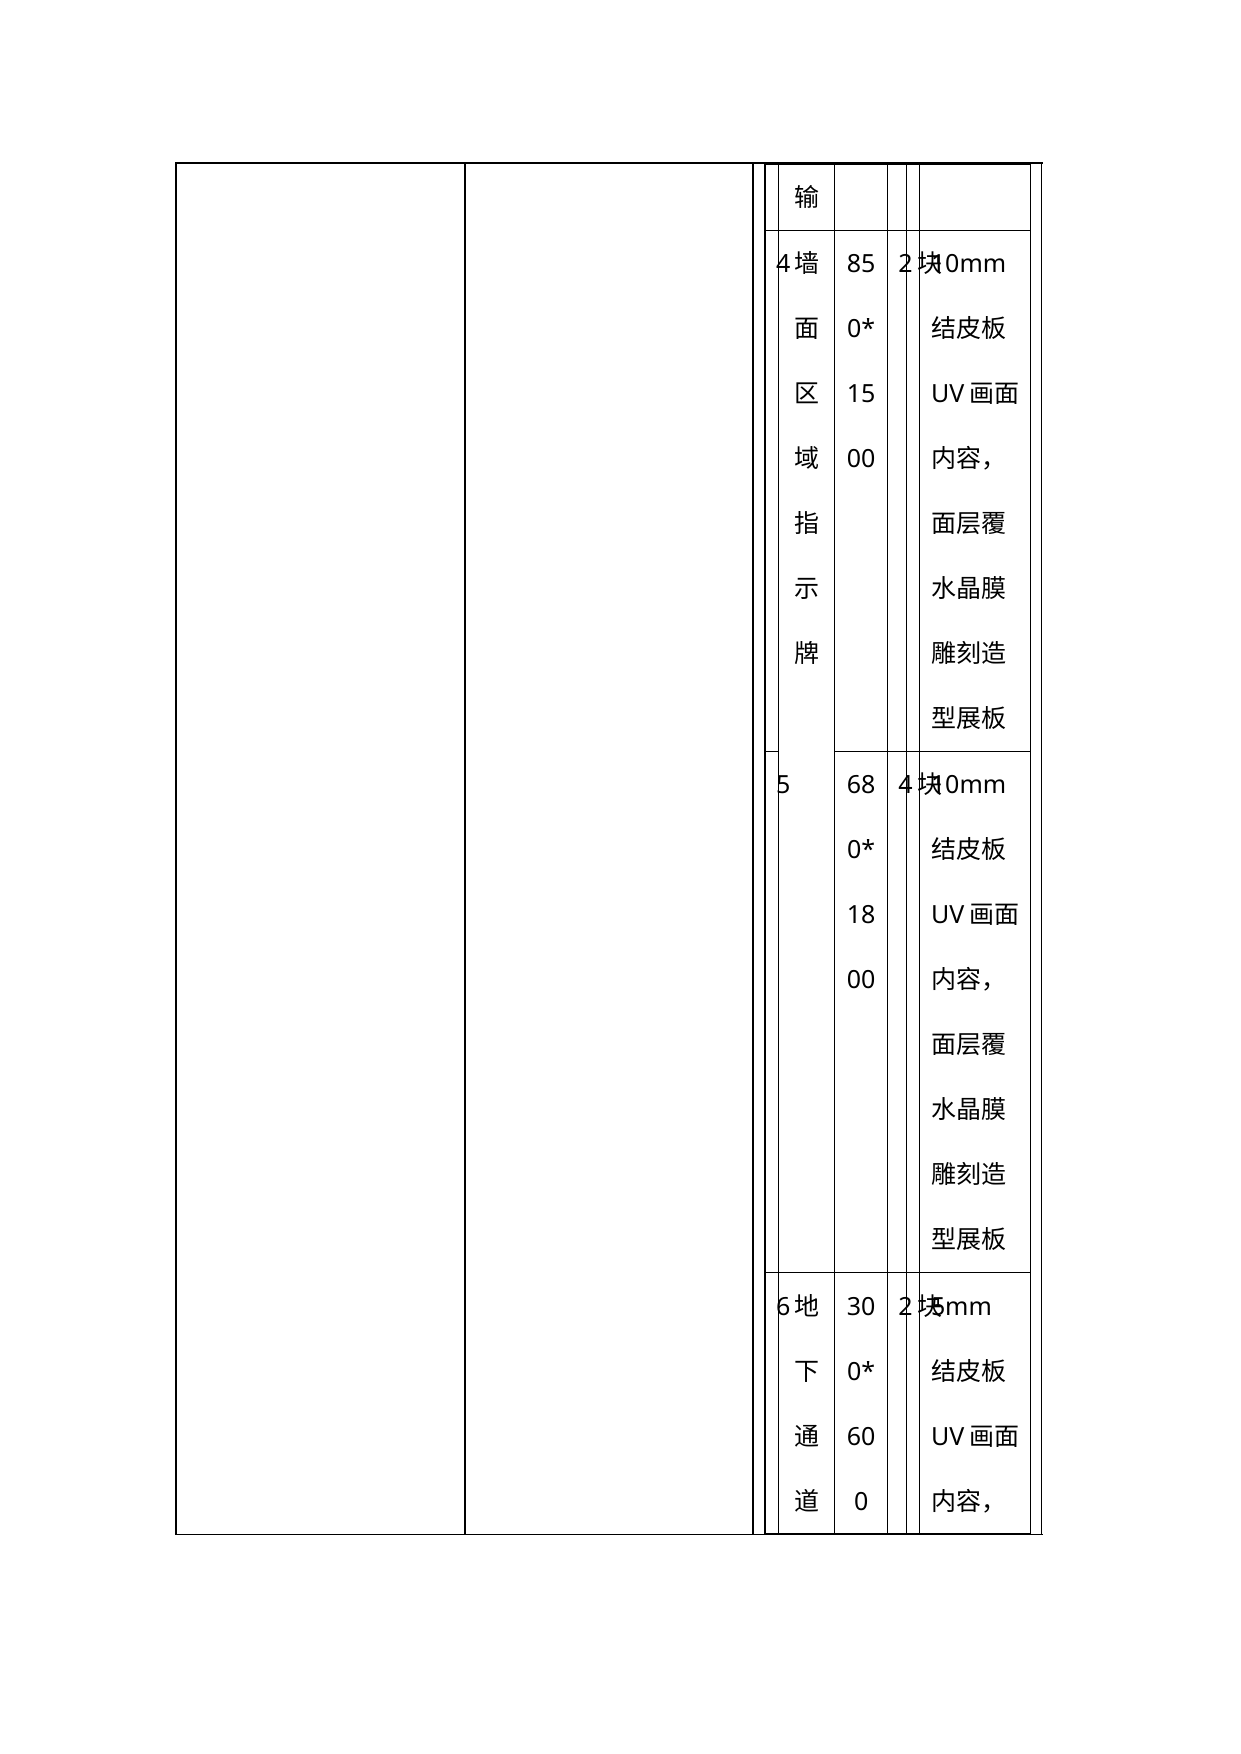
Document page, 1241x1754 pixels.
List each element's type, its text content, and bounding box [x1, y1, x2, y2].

table_cell 一、展板内容： 备注：以上费用含设计、安装、运输 二、标识标牌内容： [888, 231, 906, 751]
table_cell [835, 1273, 887, 1533]
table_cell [920, 165, 1030, 230]
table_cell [754, 164, 764, 1534]
table_cell 一、展板内容： 备注：以上费用含设计、安装、运输 二、标识标牌内容： [835, 231, 887, 751]
table_cell 一、展板内容： 备注：以上费用含设计、安装、运输 二、标识标牌内容： [920, 752, 1030, 1272]
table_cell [888, 1273, 906, 1533]
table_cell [835, 165, 887, 230]
table_cell [466, 164, 752, 1534]
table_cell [779, 165, 834, 230]
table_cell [888, 165, 906, 230]
table_cell 一、展板内容： 备注：以上费用含设计、安装、运输 二、标识标牌内容： [779, 231, 834, 1272]
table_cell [1031, 164, 1041, 1534]
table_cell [779, 1273, 834, 1533]
table_cell 1 [177, 164, 464, 1534]
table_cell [907, 165, 919, 230]
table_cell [907, 1273, 919, 1533]
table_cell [766, 165, 778, 230]
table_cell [920, 1273, 1030, 1533]
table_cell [766, 1273, 778, 1533]
table_cell 一、展板内容： 备注：以上费用含设计、安装、运输 二、标识标牌内容： [835, 752, 887, 1272]
table_cell 一、展板内容： 备注：以上费用含设计、安装、运输 二、标识标牌内容： [920, 231, 1030, 751]
table_cell 一、展板内容： 备注：以上费用含设计、安装、运输 二、标识标牌内容： [888, 752, 906, 1272]
